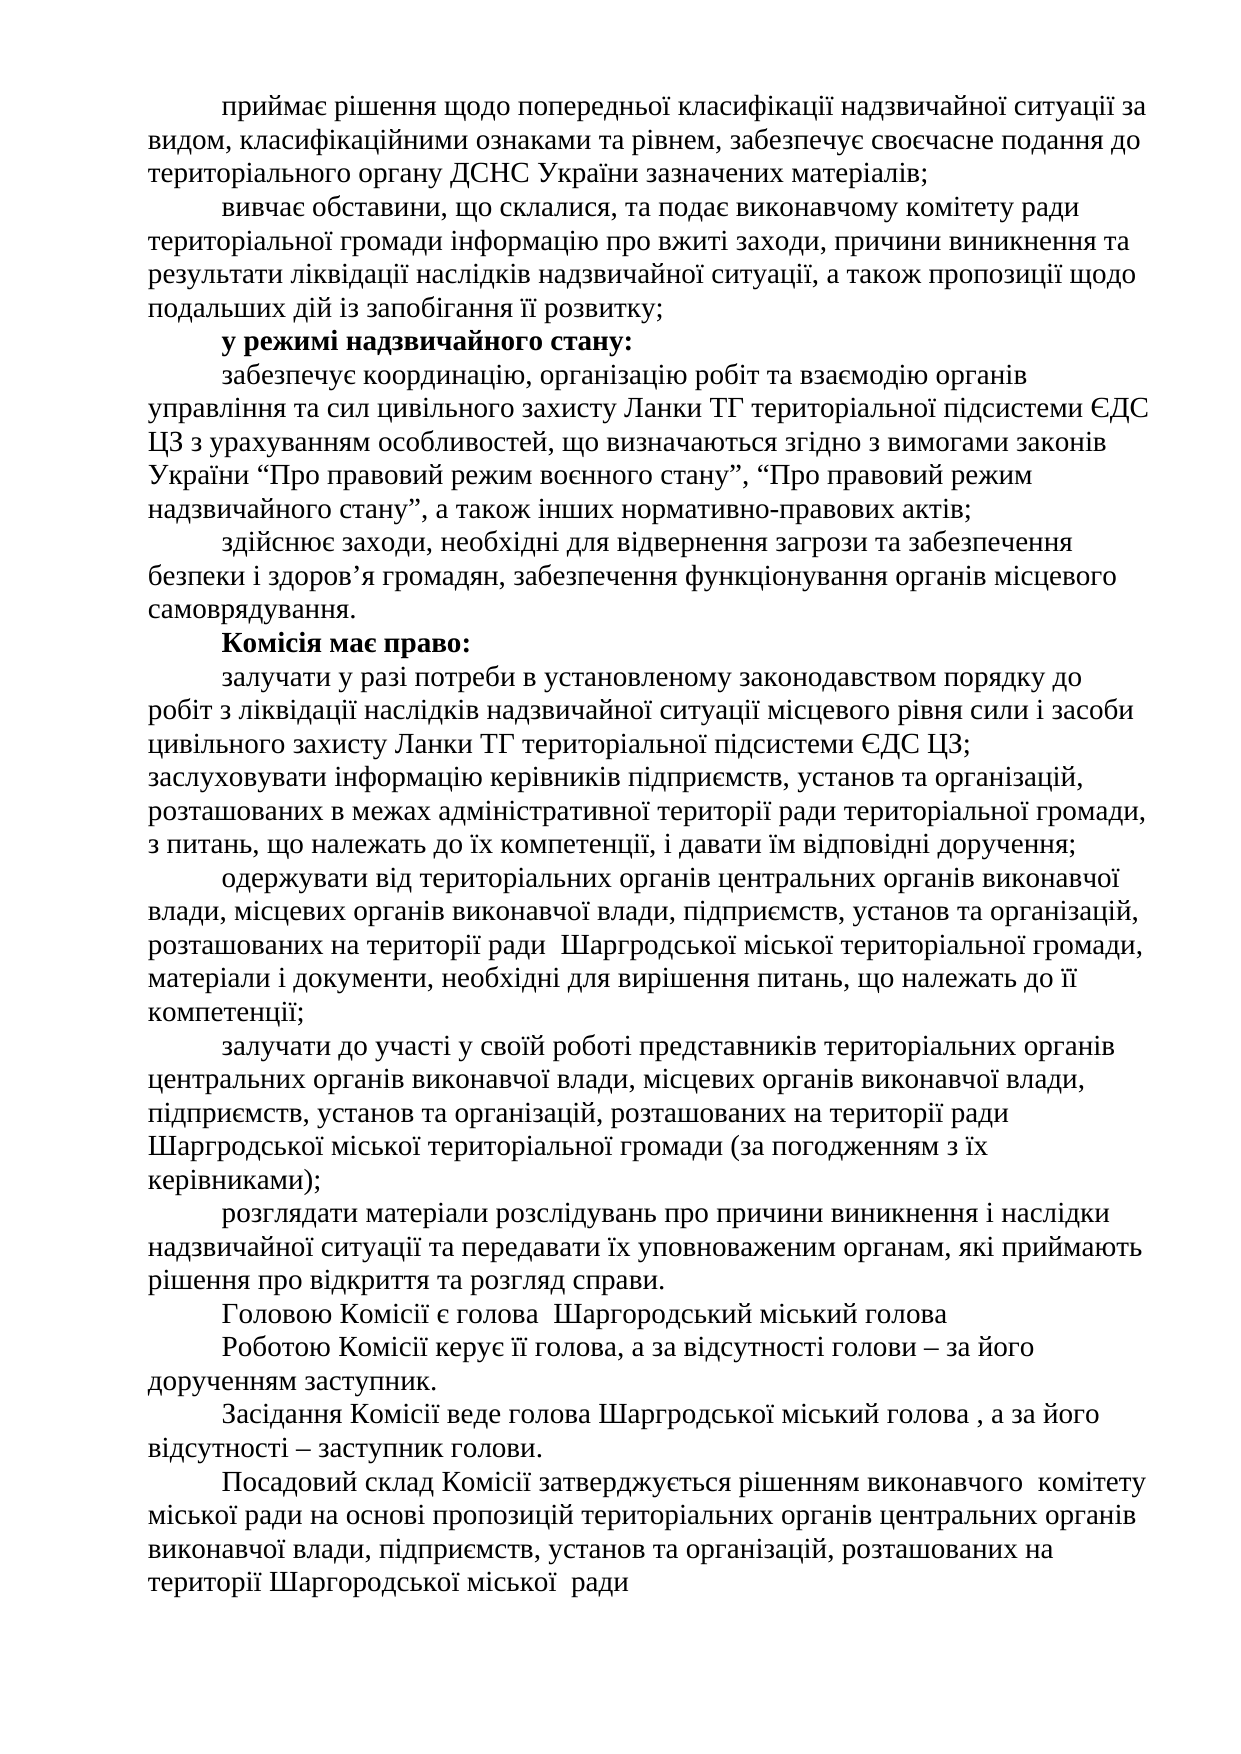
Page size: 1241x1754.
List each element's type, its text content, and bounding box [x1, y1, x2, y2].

text приймає рішення щодо попередньої класифікації надзвичайної ситуації за видом, класифікаційними ознаками та рівнем, забезпечує своєчасне подання до територіального органу ДСНС України зазначених матеріалів; [148, 88, 1152, 189]
text Засідання Комісії веде голова Шаргродської міський голова , а за його відсутності – заступник голови. [148, 1397, 1152, 1464]
text Посадовий склад Комісії затверджується рішенням виконавчого комітету міської ради на основі пропозицій територіальних органів центральних органів виконавчої влади, підприємств, установ та організацій, розташованих на території Шаргородської міської ради [148, 1464, 1152, 1598]
text Роботою Комісії керує її голова, а за відсутності голови – за його дорученням заступник. [148, 1329, 1152, 1397]
text залучати у разі потреби в установленому законодавством порядку до робіт з ліквідації наслідків надзвичайної ситуації місцевого рівня сили і засоби цивільного захисту Ланки ТГ територіальної підсистеми ЄДС ЦЗ; [148, 659, 1152, 759]
text залучати до участі у своїй роботі представників територіальних органів центральних органів виконавчої влади, місцевих органів виконавчої влади, підприємств, установ та організацій, розташованих на території ради Шаргродської міської територіальної громади (за погодженням з їх керівниками); [148, 1028, 1152, 1195]
text забезпечує координацію, організацію робіт та взаємодію органів управління та сил цивільного захисту Ланки ТГ територіальної підсистеми ЄДС ЦЗ з урахуванням особливостей, що визначаються згідно з вимогами законів України “Про правовий режим воєнного стану”, “Про правовий режим надзвичайного стану”, а також інших нормативно-правових актів; [148, 357, 1152, 524]
text одержувати від територіальних органів центральних органів виконавчої влади, місцевих органів виконавчої влади, підприємств, установ та організацій, розташованих на території ради Шаргродської міської територіальної громади, матеріали і документи, необхідні для вирішення питань, що належать до її компетенції; [148, 860, 1152, 1028]
text Головою Комісії є голова Шаргородський міський голова [148, 1296, 1152, 1329]
text заслуховувати інформацію керівників підприємств, установ та організацій, розташованих в межах адміністративної території ради територіальної громади, з питань, що належать до їх компетенції, і давати їм відповідні доручення; [148, 759, 1152, 860]
text здійснює заходи, необхідні для відвернення загрози та забезпечення безпеки і здоров’я громадян, забезпечення функціонування органів місцевого самоврядування. [148, 524, 1152, 625]
text розглядати матеріали розслідувань про причини виникнення і наслідки надзвичайної ситуації та передавати їх уповноваженим органам, які приймають рішення про відкриття та розгляд справи. [148, 1195, 1152, 1296]
text вивчає обставини, що склалися, та подає виконавчому комітету ради територіальної громади інформацію про вжиті заходи, причини виникнення та результати ліквідації наслідків надзвичайної ситуації, а також пропозиції щодо подальших дій із запобігання її розвитку; [148, 189, 1152, 323]
text Комісія має право: [148, 625, 1152, 659]
text у режимі надзвичайного стану: [148, 323, 1152, 357]
